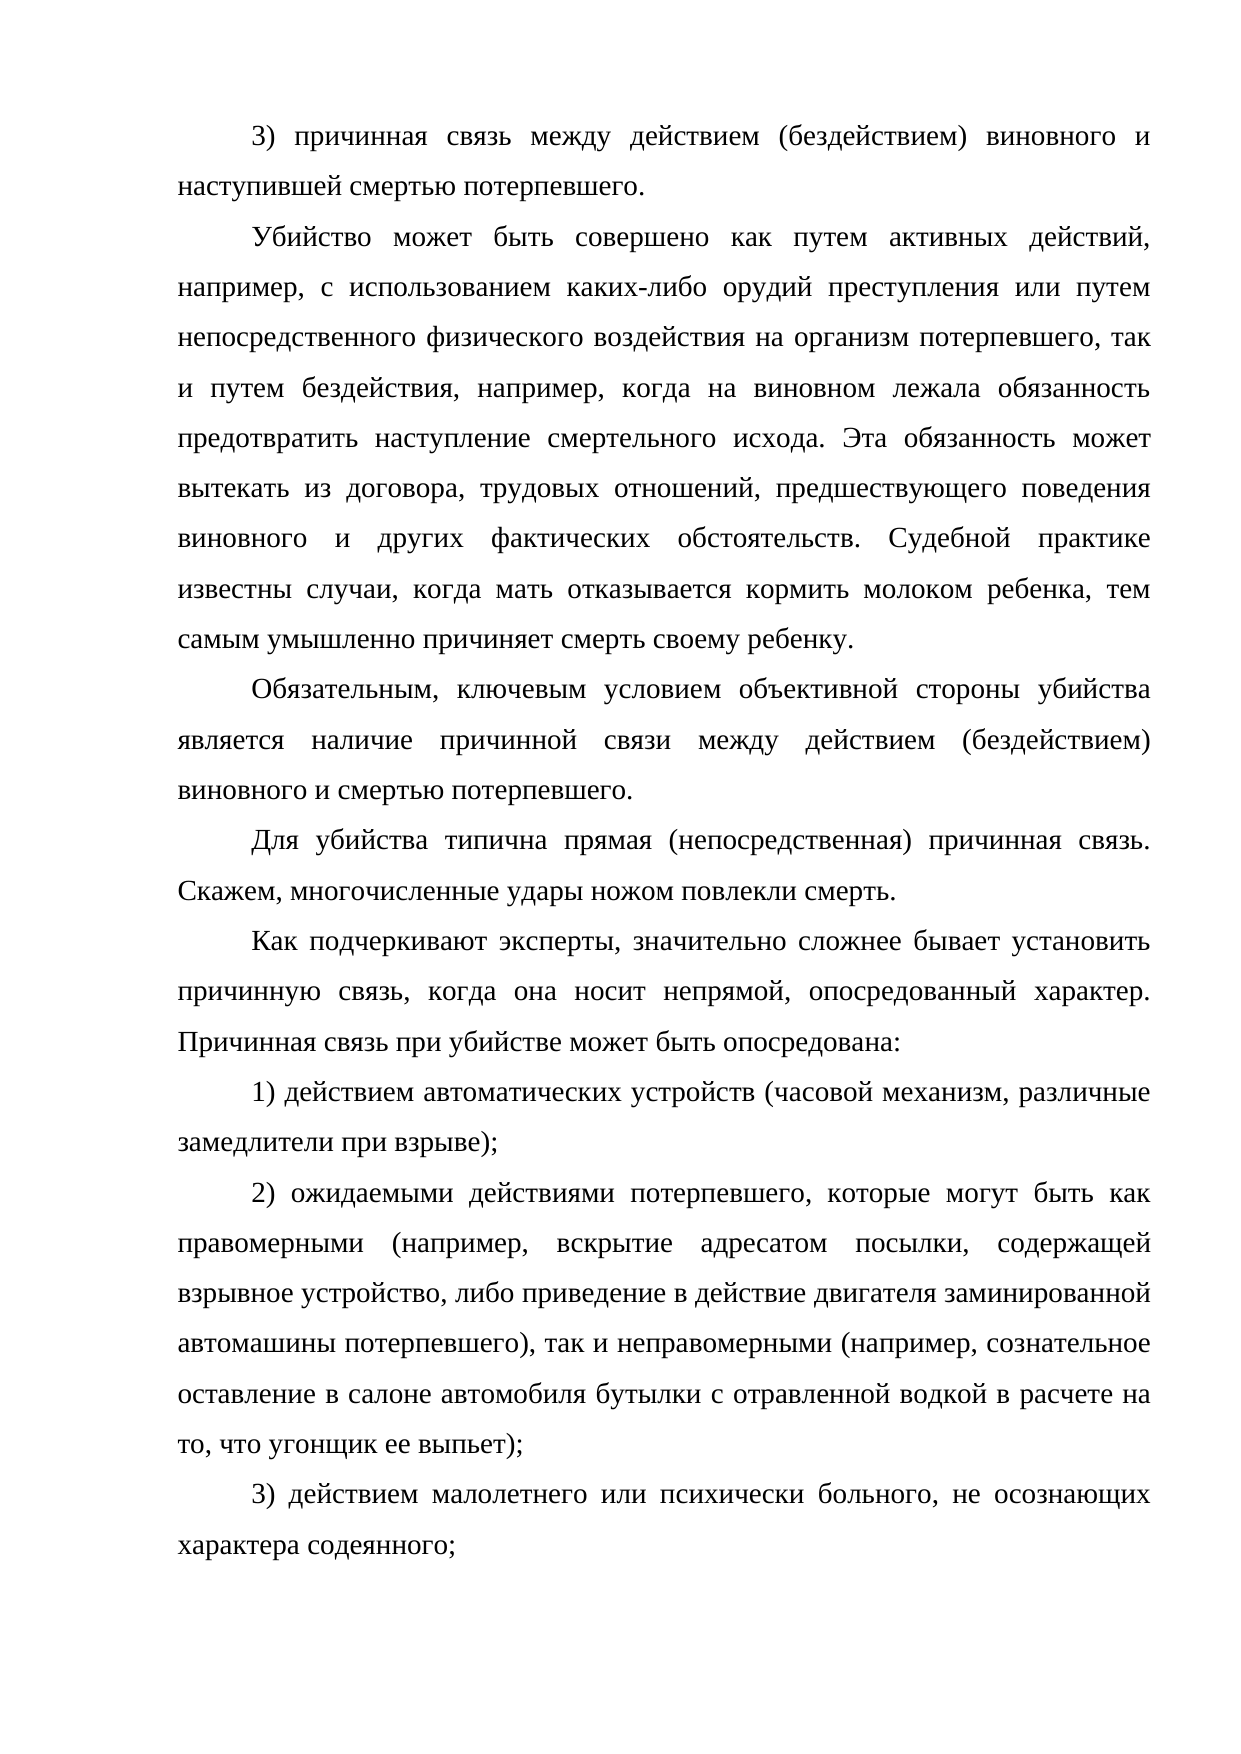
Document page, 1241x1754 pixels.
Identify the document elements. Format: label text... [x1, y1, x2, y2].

text Для убийства типична прямая (непосредственная) причинная связь. Скажем, многочисленные удары ножом повлекли смерть. [177, 822, 1152, 906]
text 1) действием автоматических устройств (часовой механизм, различные замедлители при взрыве); [177, 1074, 1152, 1158]
text Как подчеркивают эксперты, значительно сложнее бывает установить причинную связь, когда она носит непрямой, опосредованный характер. Причинная связь при убийстве может быть опосредована: [177, 923, 1152, 1057]
text 3) действием малолетнего или психически больного, не осознающих характера содеянного; [177, 1477, 1152, 1560]
text 3) причинная связь между действием (бездействием) виновного и наступившей смертью потерпевшего. [177, 118, 1152, 202]
text 2) ожидаемыми действиями потерпевшего, которые могут быть как правомерными (например, вскрытие адресатом посылки, содержащей взрывное устройство, либо приведение в действие двигателя заминированной автомашины потерпевшего), так и неправомерными (например, сознательное оставление в салоне автомобиля бутылки с отравленной водкой в расчете на то, что угонщик ее выпьет); [177, 1175, 1152, 1460]
text Убийство может быть совершено как путем активных действий, например, с использованием каких-либо орудий преступления или путем непосредственного физического воздействия на организм потерпевшего, так и путем бездействия, например, когда на виновном лежала обязанность предотвратить наступление смертельного исхода. Эта обязанность может вытекать из договора, трудовых отношений, предшествующего поведения виновного и других фактических обстоятельств. Судебной практике известны случаи, когда мать отказывается кормить молоком ребенка, тем самым умышленно причиняет смерть своему ребенку. [177, 219, 1152, 655]
text Обязательным, ключевым условием объективной стороны убийства является наличие причинной связи между действием (бездействием) виновного и смертью потерпевшего. [177, 672, 1152, 806]
